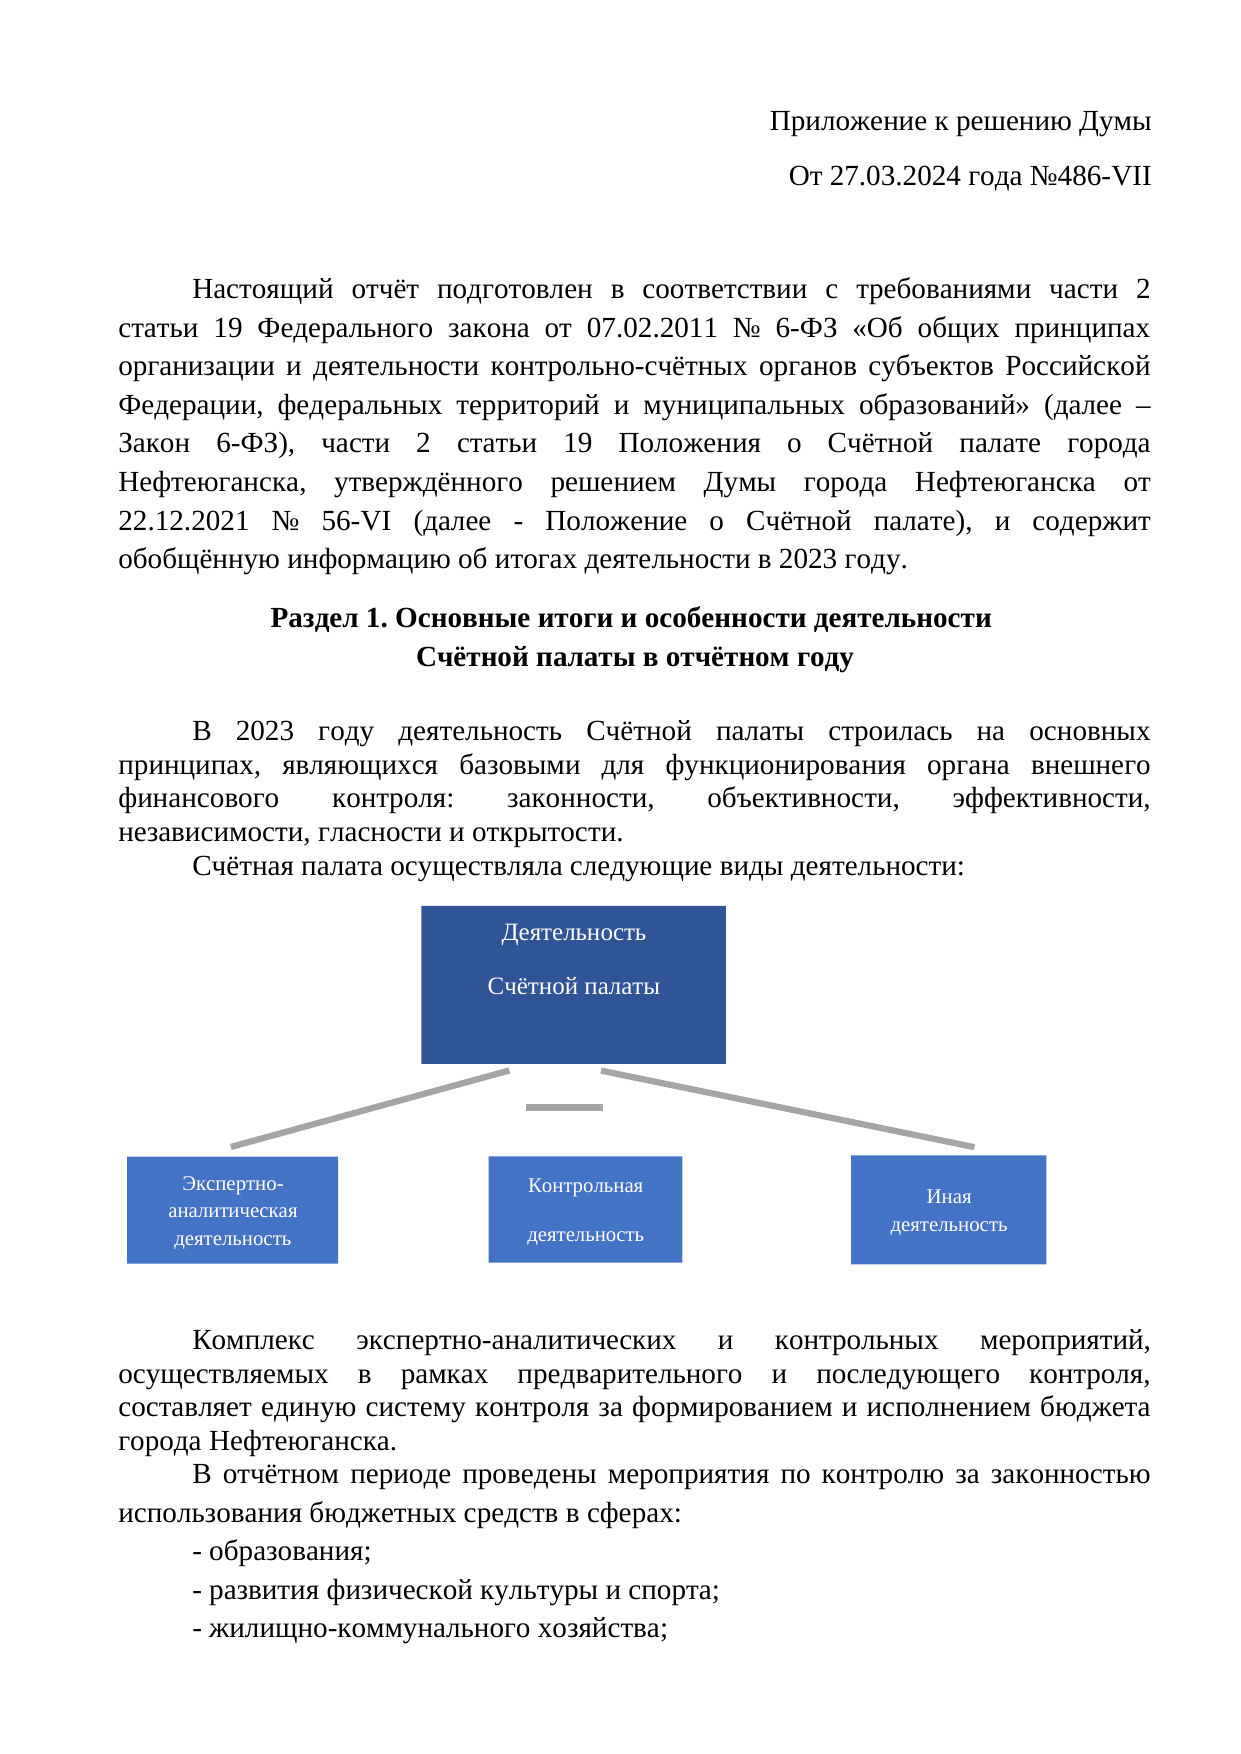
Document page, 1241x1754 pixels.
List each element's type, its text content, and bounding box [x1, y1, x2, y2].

text - жилищно-коммунального хозяйства; [118, 1611, 1152, 1644]
text От 27.03.2024 года №486-VII [118, 158, 1152, 191]
text - развития физической культуры и спорта; [118, 1572, 1152, 1606]
text Приложение к решению Думы [118, 103, 1152, 137]
text Настоящий отчёт подготовлен в соответствии с требованиями части 2 статьи 19 Федерального закона от 07.02.2011 № 6-ФЗ «Об общих принципах организации и деятельности контрольно-счётных органов субъектов Российской Федерации, федеральных территорий и муниципальных образований» (далее – Закон 6-ФЗ), части 2 статьи 19 Положения о Счётной палате города Нефтеюганска, утверждённого решением Думы города Нефтеюганска от 22.12.2021 № 56-VI (далее - Положение о Счётной палате), и содержит обобщённую информацию об итогах деятельности в 2023 году. [118, 271, 1152, 575]
text Счётная палата осуществляла следующие виды деятельности: [118, 848, 1152, 881]
text Раздел 1. Основные итоги и особенности деятельности Счётной палаты в отчётном году [118, 601, 1152, 673]
text В 2023 году деятельность Счётной палаты строилась на основных принципах, являющихся базовыми для функционирования органа внешнего финансового контроля: законности, объективности, эффективности, независимости, гласности и открытости. [118, 713, 1152, 848]
text В отчётном периоде проведены мероприятия по контролю за законностью использования бюджетных средств в сферах: [118, 1456, 1152, 1528]
text Комплекс экспертно-аналитических и контрольных мероприятий, осуществляемых в рамках предварительного и последующего контроля, составляет единую систему контроля за формированием и исполнением бюджета города Нефтеюганска. [118, 1322, 1152, 1456]
text - образования; [118, 1533, 1152, 1567]
